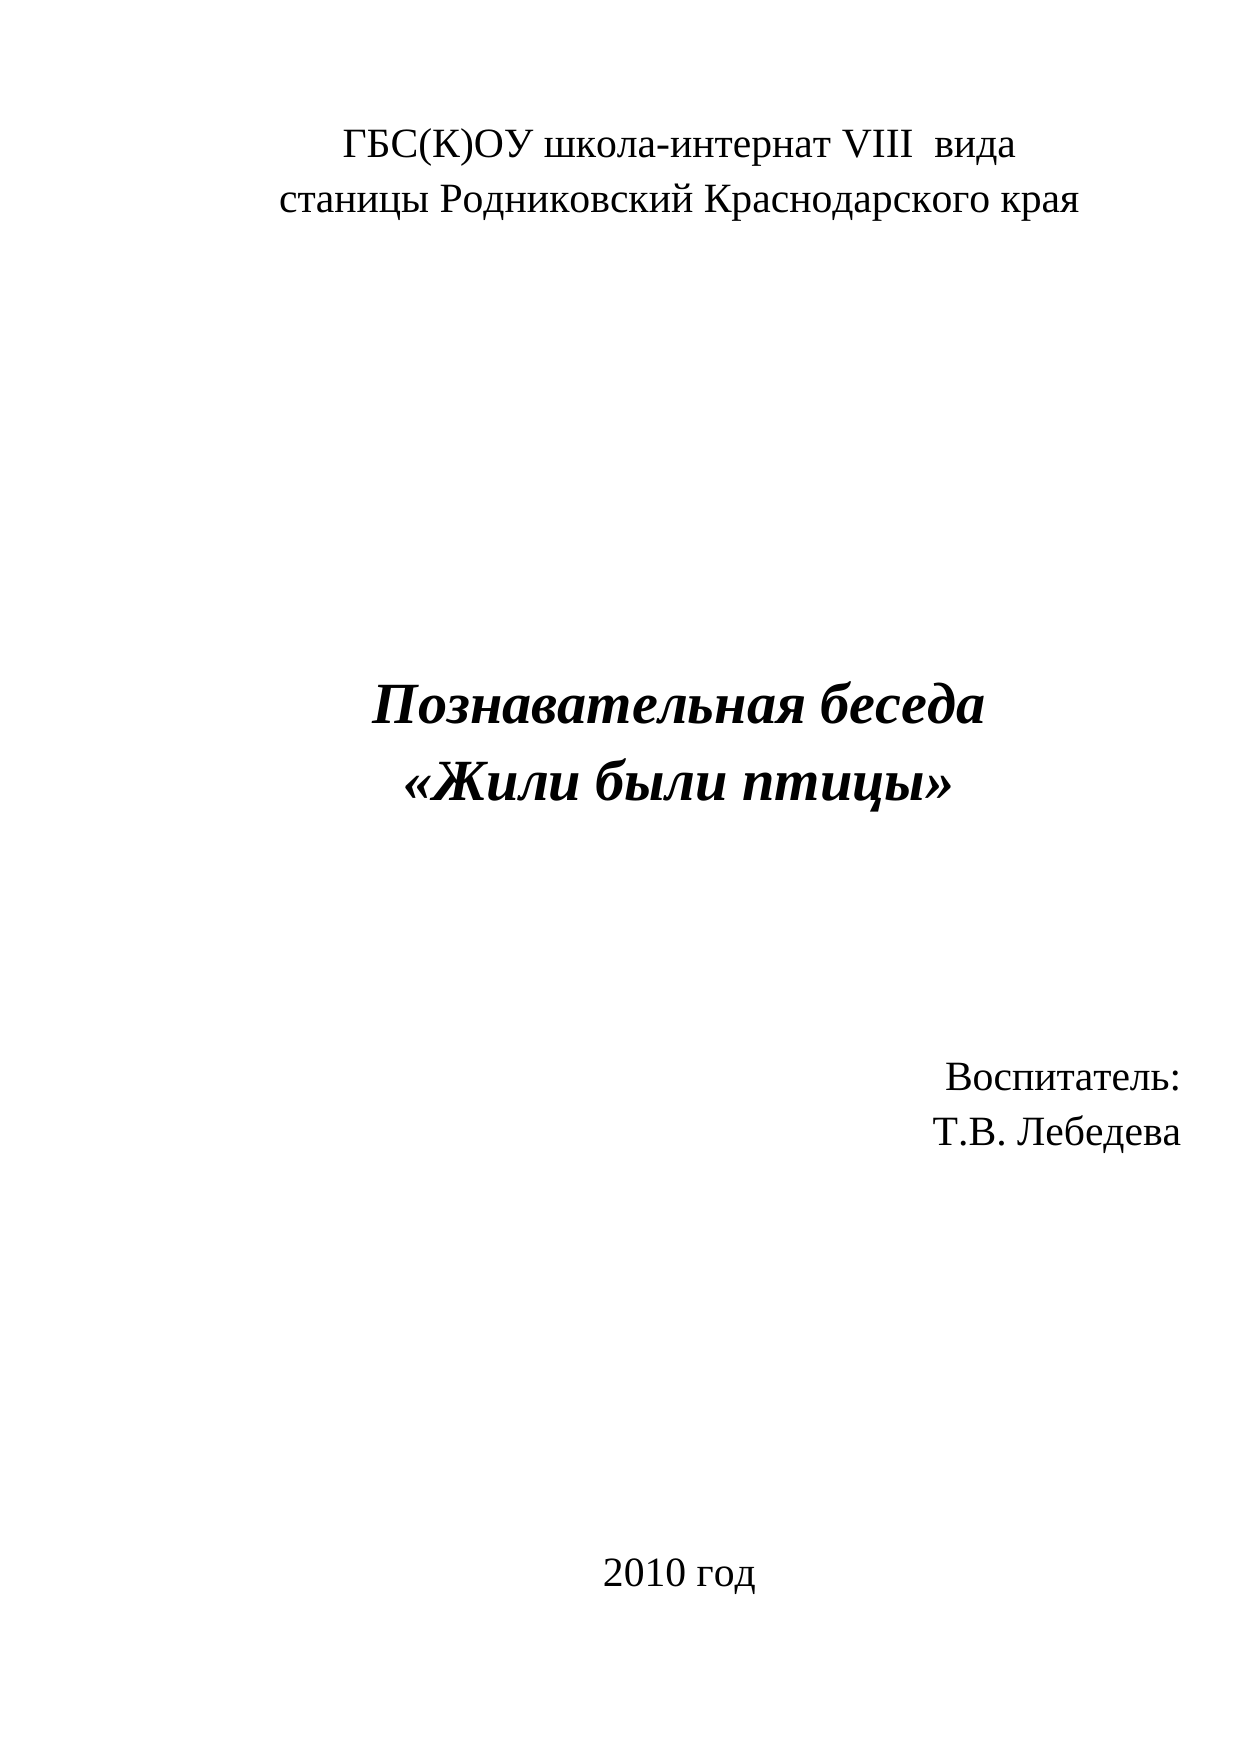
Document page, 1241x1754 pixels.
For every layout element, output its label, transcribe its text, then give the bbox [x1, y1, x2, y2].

text 2010 год [177, 1547, 1181, 1595]
text Познавательная беседа [177, 669, 1181, 736]
text станицы Родниковский Краснодарского края [177, 173, 1181, 221]
text ГБС(К)ОУ школа-интернат VIII вида [177, 118, 1181, 166]
text Т.В. Лебедева [177, 1106, 1181, 1154]
text Воспитатель: [177, 1051, 1181, 1099]
text «Жили были птицы» [177, 746, 1181, 813]
